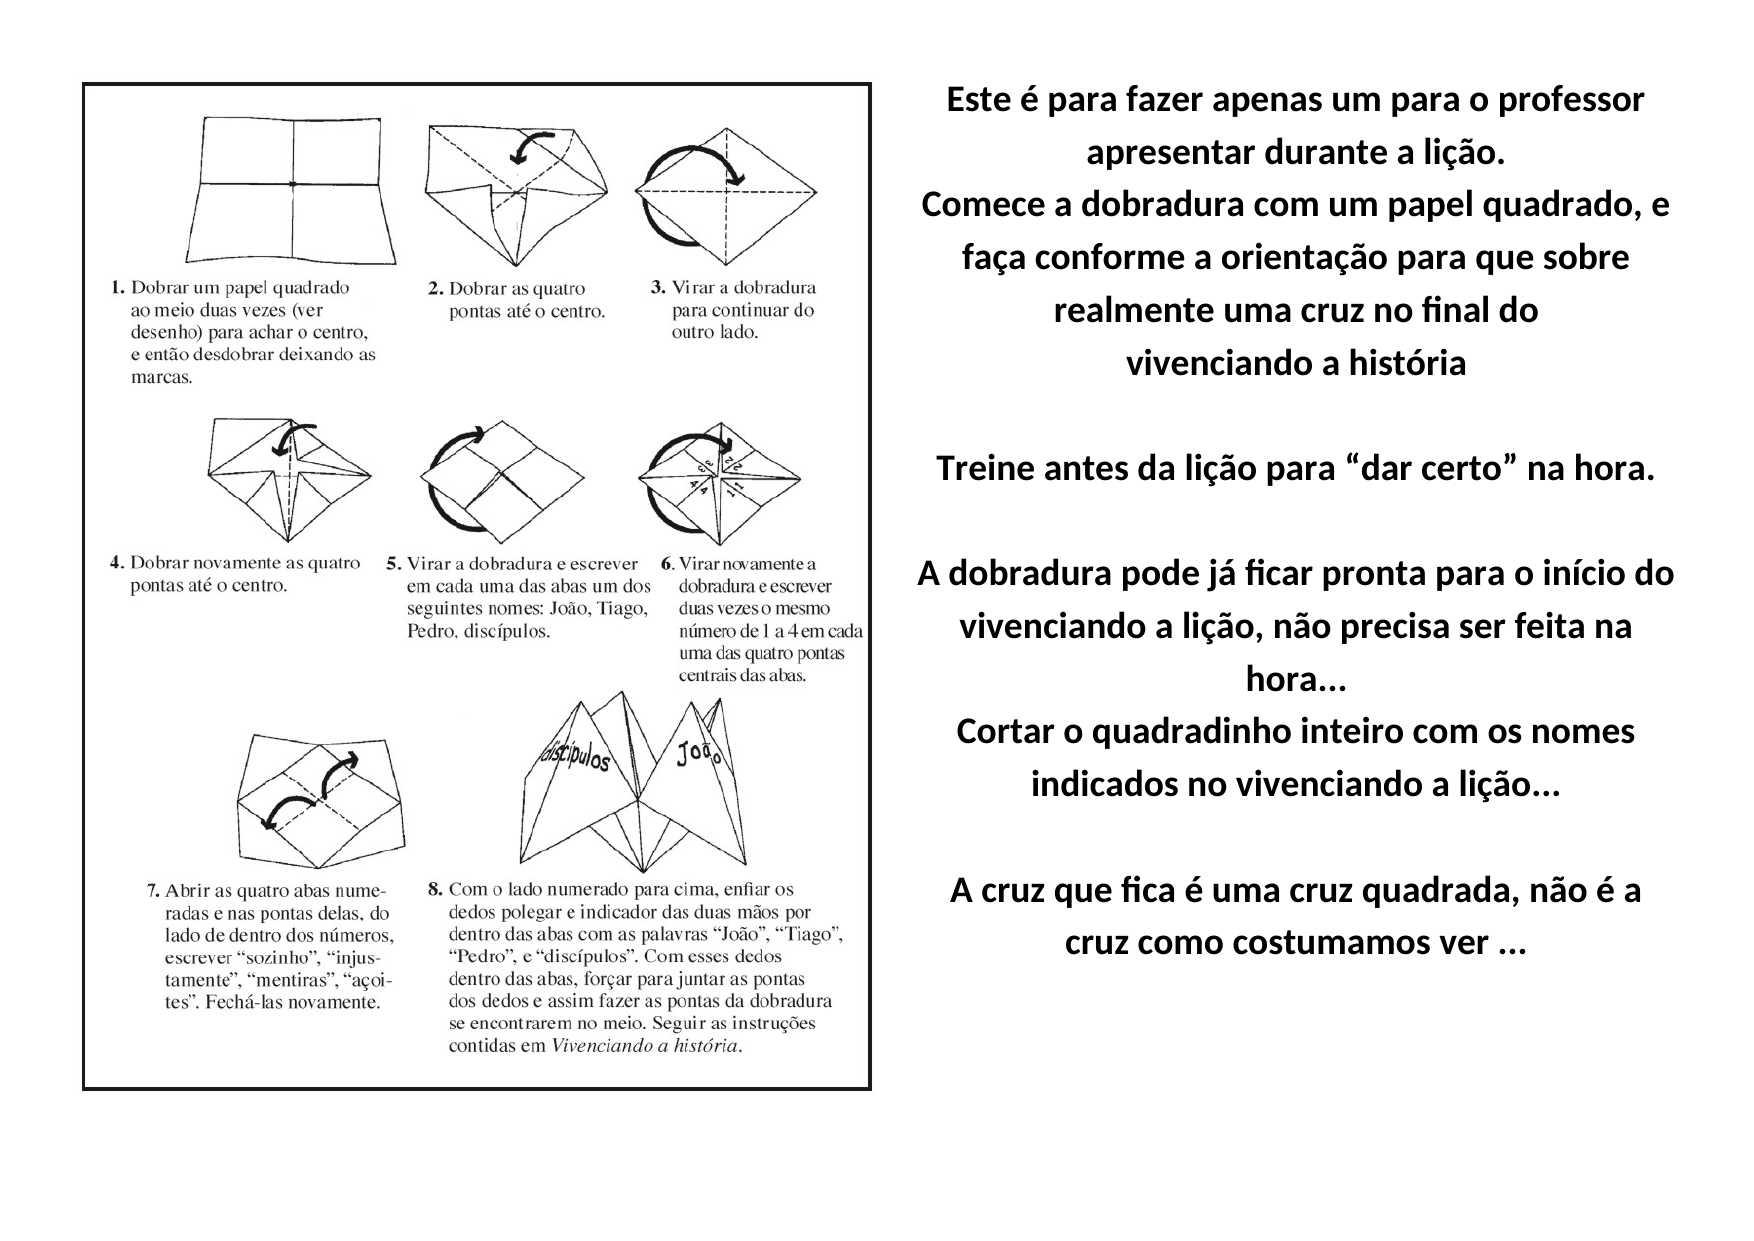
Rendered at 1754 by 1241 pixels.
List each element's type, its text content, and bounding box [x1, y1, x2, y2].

text A cruz que fica é uma cruz quadrada, não é a cruz como costumamos ver ... [914, 866, 1679, 964]
text Treine antes da lição para “dar certo” na hora. [914, 444, 1679, 490]
text A dobradura pode já ficar pronta para o início do vivenciando a lição, não precisa ser feita na hora... [914, 549, 1679, 701]
picture [75, 74, 876, 1097]
text vivenciando a história [914, 338, 1679, 384]
text Cortar o quadradinho inteiro com os nomes indicados no vivenciando a lição... [914, 707, 1679, 806]
text Comece a dobradura com um papel quadrado, e faça conforme a orientação para que sobre realmente uma cruz no final do [914, 180, 1679, 332]
text Este é para fazer apenas um para o professor apresentar durante a lição. [914, 75, 1679, 173]
